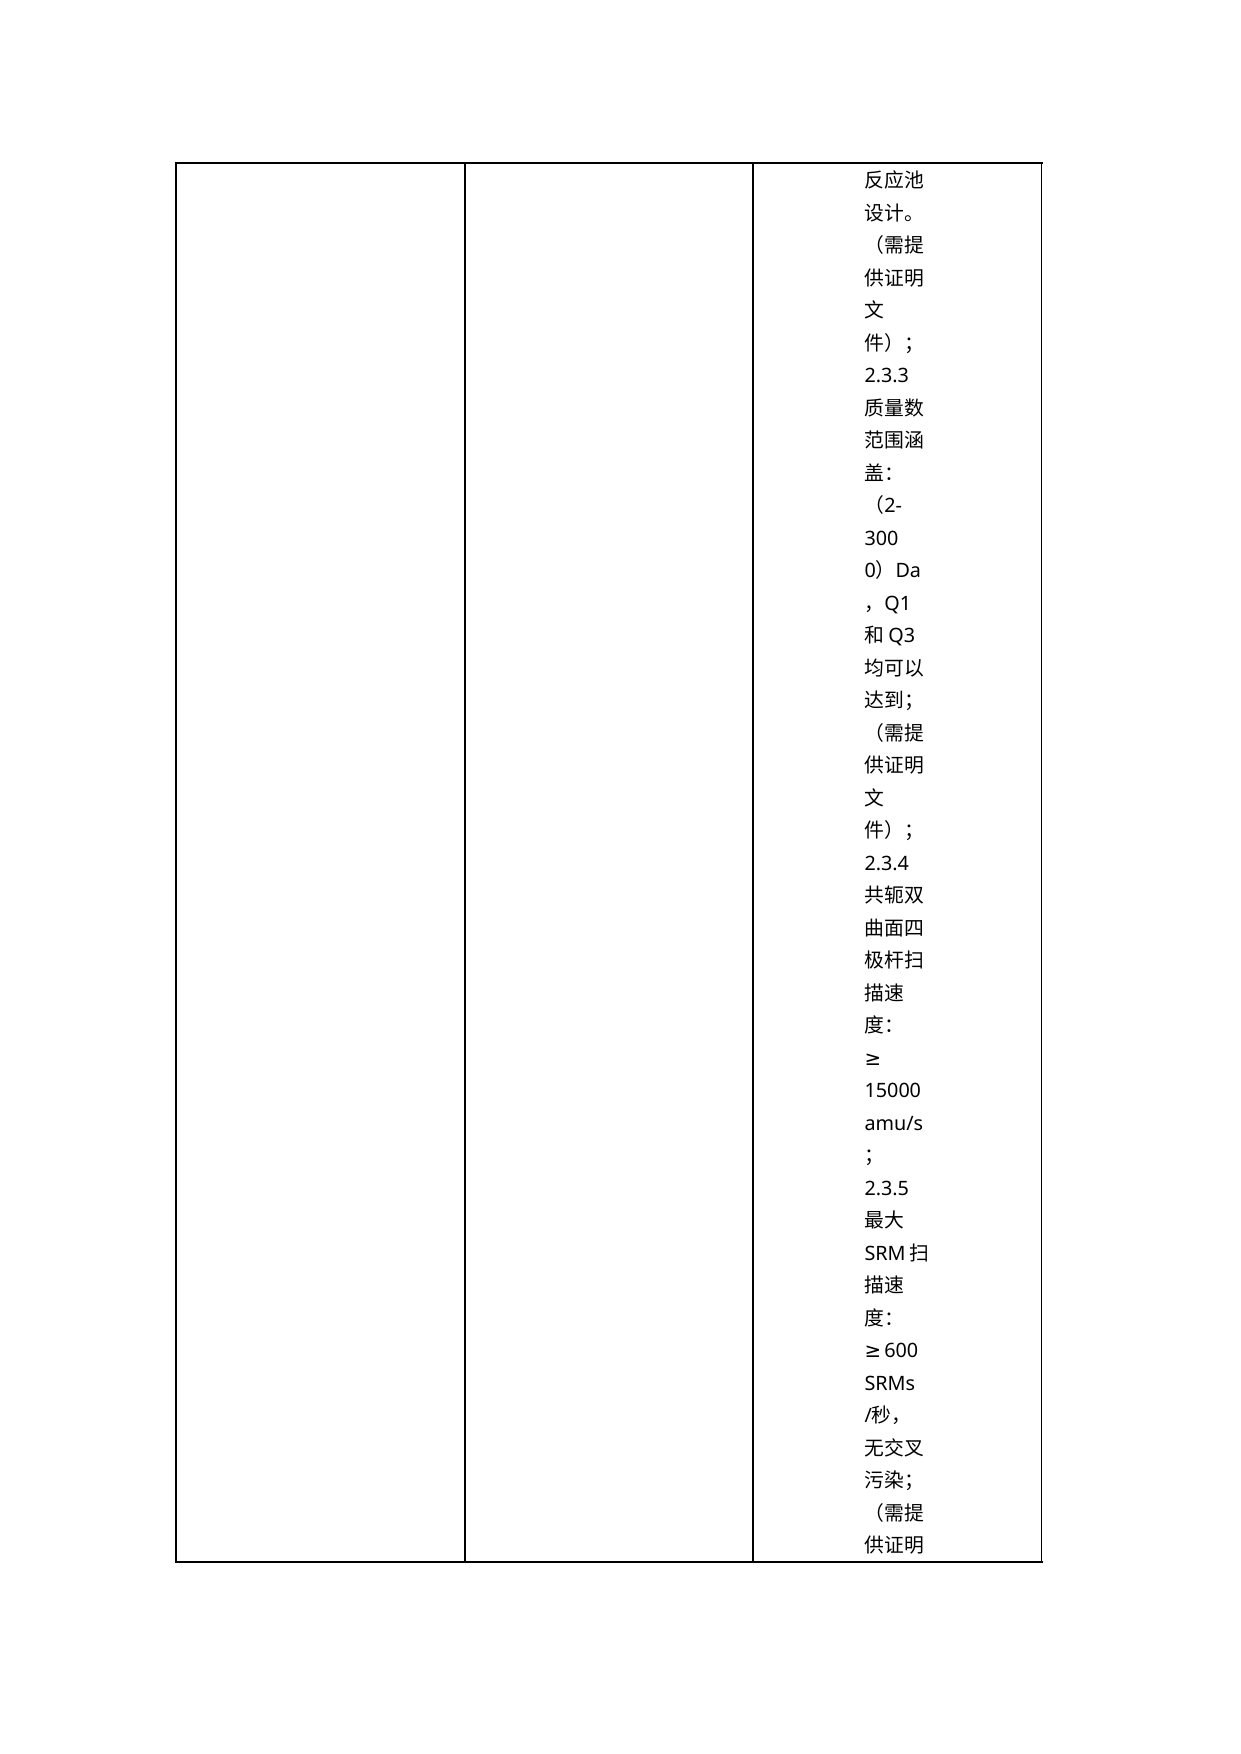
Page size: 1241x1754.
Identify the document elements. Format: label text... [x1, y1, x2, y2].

table_cell ★ [466, 164, 752, 1561]
table_cell 1 [177, 164, 464, 1561]
table_cell [754, 164, 1041, 1561]
